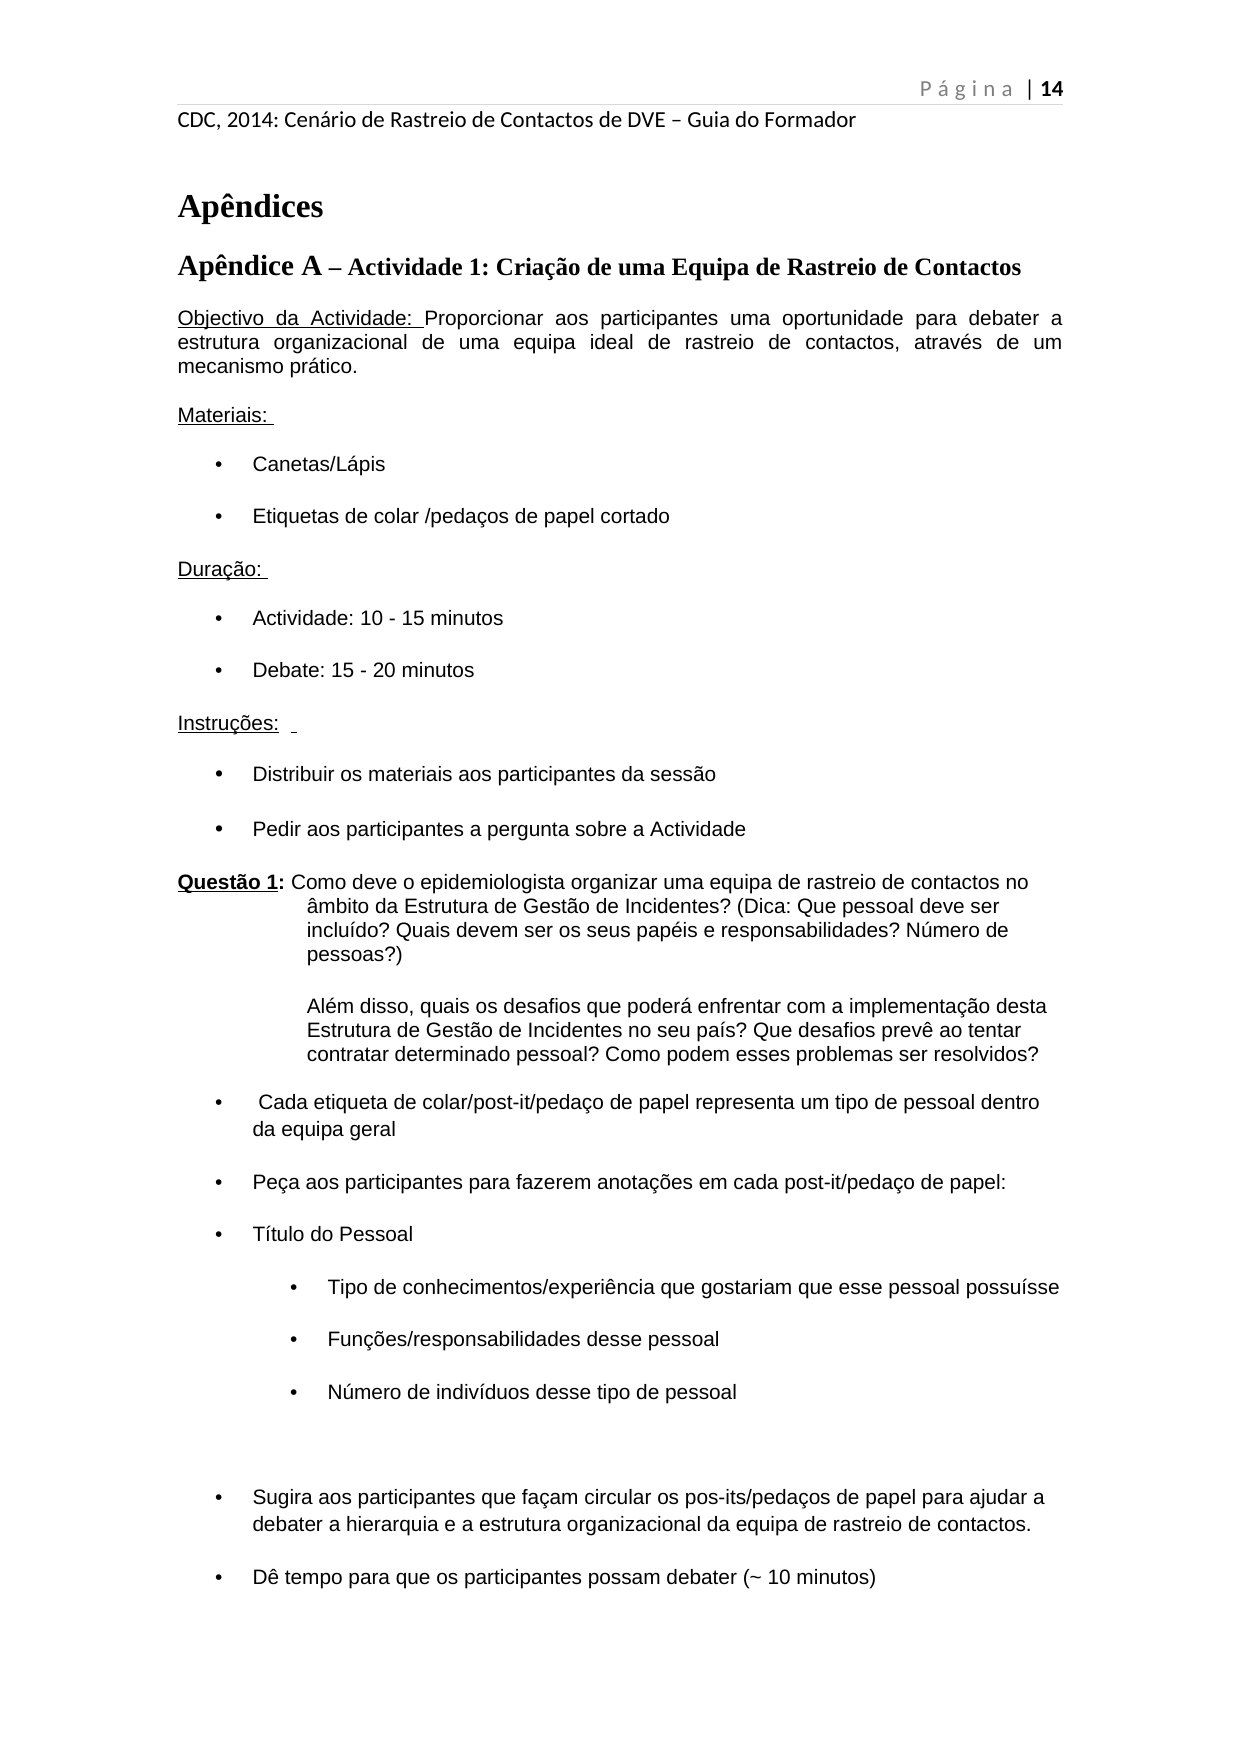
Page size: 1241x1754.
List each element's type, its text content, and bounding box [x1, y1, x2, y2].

text Questão 1: Como deve o epidemiologista organizar uma equipa de rastreio de contactos no âmbito da Estrutura de Gestão de Incidentes? (Dica: Que pessoal deve ser incluído? Quais devem ser os seus papéis e responsabilidades? Número de pessoas?) [177, 870, 1063, 966]
list Debate: 15 - 20 minutos [215, 658, 1063, 682]
text Instruções: [177, 711, 1063, 735]
list Funções/responsabilidades desse pessoal [290, 1327, 1063, 1351]
text Apêndices [177, 186, 1063, 224]
text Além disso, quais os desafios que poderá enfrentar com a implementação desta Estrutura de Gestão de Incidentes no seu país? Que desafios prevê ao tentar contratar determinado pessoal? Como podem esses problemas ser resolvidos? [177, 994, 1063, 1066]
text Objectivo da Actividade: Proporcionar aos participantes uma oportunidade para debater a estrutura organizacional de uma equipa ideal de rastreio de contactos, através de um mecanismo prático. [177, 306, 1063, 378]
list Cada etiqueta de colar/post-it/pedaço de papel representa um tipo de pessoal dentro da equipa geral [215, 1090, 1063, 1141]
list Título do Pessoal [215, 1222, 1063, 1246]
list Tipo de conhecimentos/experiência que gostariam que esse pessoal possuísse [290, 1275, 1063, 1299]
list Canetas/Lápis [215, 452, 1063, 476]
list Distribuir os materiais aos participantes da sessão [215, 760, 1063, 786]
list Peça aos participantes para fazerem anotações em cada post-it/pedaço de papel: [215, 1170, 1063, 1194]
list Número de indivíduos desse tipo de pessoal [290, 1380, 1063, 1404]
list Dê tempo para que os participantes possam debater (~ 10 minutos) [215, 1565, 1063, 1589]
list Pedir aos participantes a pergunta sobre a Actividade [215, 815, 1063, 841]
list Actividade: 10 - 15 minutos [215, 606, 1063, 630]
text Duração: [177, 557, 1063, 581]
text Apêndice A – Actividade 1: Criação de uma Equipa de Rastreio de Contactos [177, 248, 1063, 282]
list Sugira aos participantes que façam circular os pos-its/pedaços de papel para ajudar a debater a hierarquia e a estrutura organizacional da equipa de rastreio de contactos. [215, 1485, 1063, 1536]
list Etiquetas de colar /pedaços de papel cortado [215, 504, 1063, 528]
text Materiais: [177, 403, 1063, 427]
